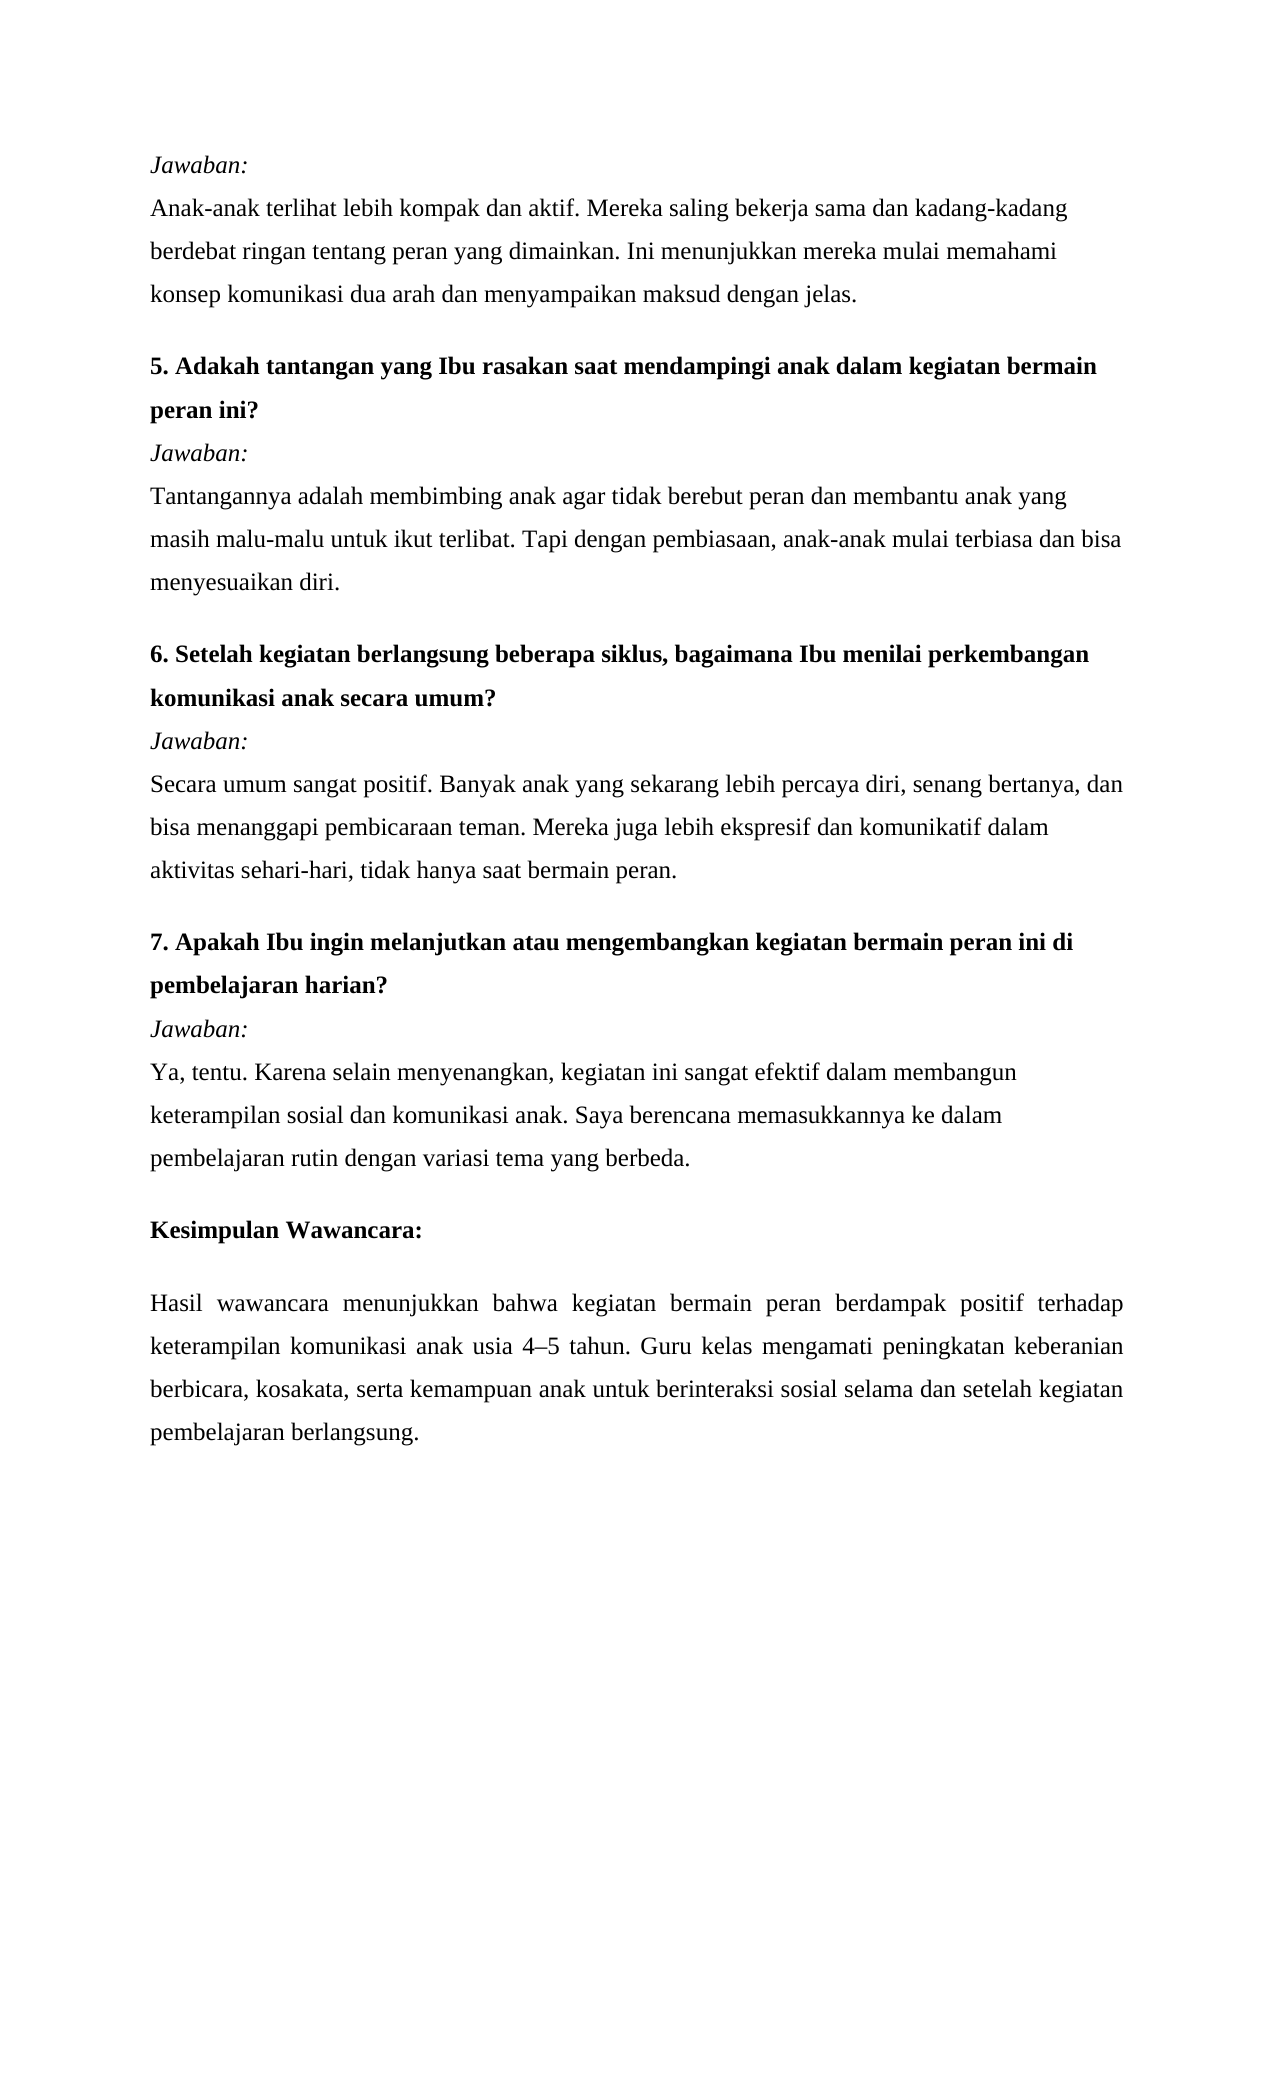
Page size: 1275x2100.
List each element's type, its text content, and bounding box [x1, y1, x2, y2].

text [150, 150, 1125, 308]
text 5. Adakah tantangan yang Ibu rasakan saat mendampingi anak dalam kegiatan bermain peran ini? Jawaban: Tantangannya adalah membimbing anak agar tidak berebut peran dan membantu anak yang masih malu-malu untuk ikut terlibat. Tapi dengan pembiasaan, anak-anak mulai terbiasa dan bisa menyesuaikan diri. [150, 352, 1125, 596]
subtitle Kesimpulan Wawancara: [150, 1215, 1125, 1244]
text 6. Setelah kegiatan berlangsung beberapa siklus, bagaimana Ibu menilai perkembangan komunikasi anak secara umum? Jawaban: Secara umum sangat positif. Banyak anak yang sekarang lebih percaya diri, senang bertanya, dan bisa menanggapi pembicaraan teman. Mereka juga lebih ekspresif dan komunikatif dalam aktivitas sehari-hari, tidak hanya saat bermain peran. [150, 639, 1125, 884]
text Hasil wawancara menunjukkan bahwa kegiatan bermain peran berdampak positif terhadap keterampilan komunikasi anak usia 4–5 tahun. Guru kelas mengamati peningkatan keberanian berbicara, kosakata, serta kemampuan anak untuk berinteraksi sosial selama dan setelah kegiatan pembelajaran berlangsung. [150, 1288, 1125, 1446]
text 7. Apakah Ibu ingin melanjutkan atau mengembangkan kegiatan bermain peran ini di pembelajaran harian? Jawaban: Ya, tentu. Karena selain menyenangkan, kegiatan ini sangat efektif dalam membangun keterampilan sosial dan komunikasi anak. Saya berencana memasukkannya ke dalam pembelajaran rutin dengan variasi tema yang berbeda. [150, 927, 1125, 1172]
